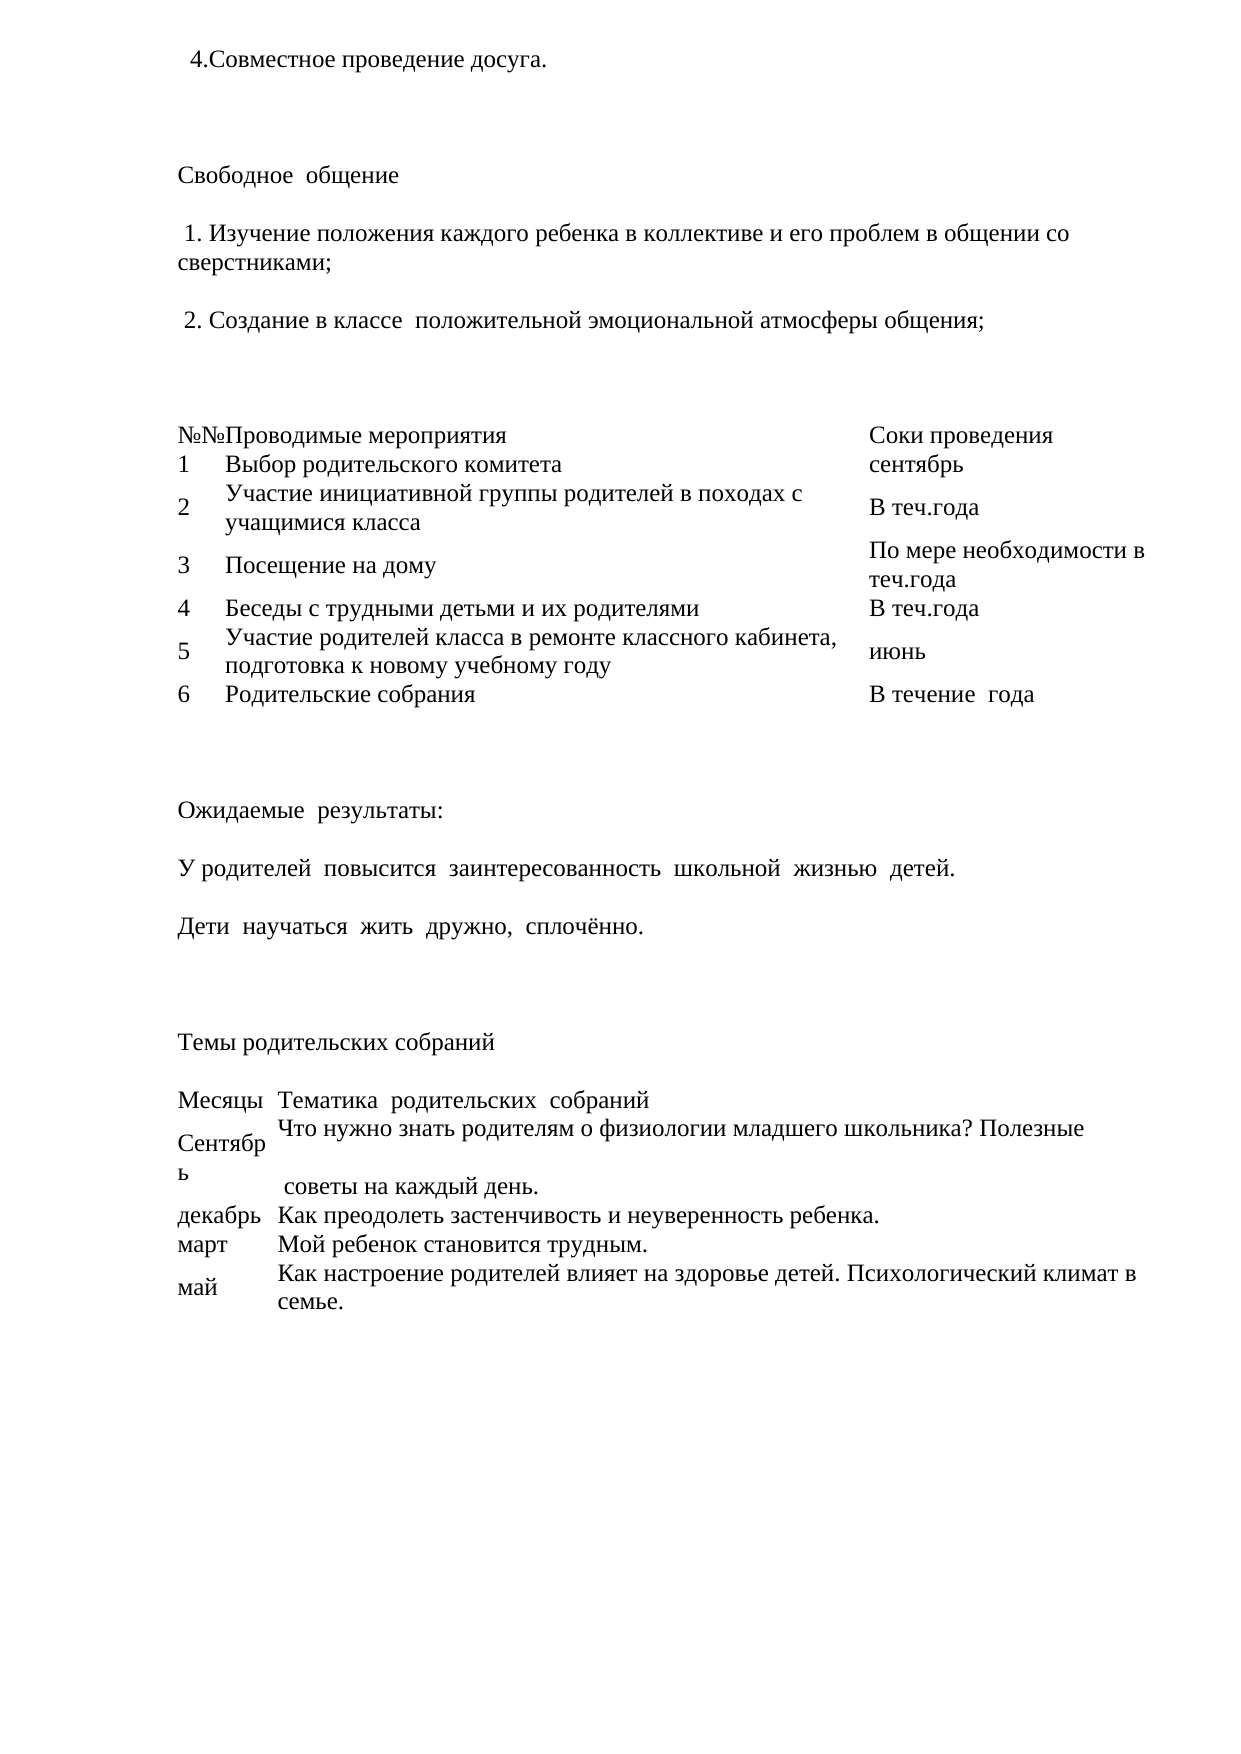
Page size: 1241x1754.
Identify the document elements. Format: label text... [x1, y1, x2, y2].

table_header Соки проведения [869, 421, 1152, 449]
table_header Месяцы [177, 1085, 277, 1113]
table_cell Мой ребенок становится трудным. [277, 1229, 1152, 1258]
table_cell В теч.года [869, 593, 1152, 622]
text 2. Создание в классе положительной эмоциональной атмосферы общения; [177, 305, 1152, 333]
table_cell декабрь [177, 1200, 277, 1229]
table_cell 1 [177, 449, 225, 478]
table_cell Участие родителей класса в ремонте классного кабинета, подготовка к новому учебному году [225, 622, 869, 679]
table_cell 6 [177, 679, 225, 708]
table_cell Беседы с трудными детьми и их родителями [225, 593, 869, 622]
table_cell 4 [177, 593, 225, 622]
table_cell Выбор родительского комитета [225, 449, 869, 478]
text Дети научаться жить дружно, сплочённо. [177, 911, 1152, 940]
table_cell Как преодолеть застенчивость и неуверенность ребенка. [277, 1200, 1152, 1229]
table_cell Сентябрь [177, 1114, 277, 1200]
table_cell 5 [177, 622, 225, 679]
table_header №№ [177, 421, 225, 449]
table_cell 3 [177, 536, 225, 593]
table_cell март [177, 1229, 277, 1258]
table_cell Родительские собрания [225, 679, 869, 708]
table_cell По мере необходимости в теч.года [869, 536, 1152, 593]
table_cell июнь [869, 622, 1152, 679]
table_cell В течение года [869, 679, 1152, 708]
table_cell сентябрь [869, 449, 1152, 478]
text У родителей повысится заинтересованность школьной жизнью детей. [177, 853, 1152, 882]
table_cell май [177, 1258, 277, 1315]
text 1. Изучение положения каждого ребенка в коллективе и его проблем в общении со сверстниками; [177, 218, 1152, 276]
table_cell Как настроение родителей влияет на здоровье детей. Психологический климат в семье. [277, 1258, 1152, 1315]
table_cell Посещение на дому [225, 536, 869, 593]
text Свободное общение [177, 160, 1152, 189]
text Темы родительских собраний [177, 1027, 1152, 1056]
table_cell Что нужно знать родителям о физиологии младшего школьника? Полезные советы на каждый день. [277, 1114, 1152, 1200]
text Ожидаемые результаты: [177, 795, 1152, 824]
table_cell В теч.года [869, 478, 1152, 536]
text 4.Совместное проведение досуга. [177, 44, 1152, 73]
table_header Проводимые мероприятия [225, 421, 869, 449]
table_header Тематика родительских собраний [277, 1085, 1152, 1113]
table_cell 2 [177, 478, 225, 536]
table_cell Участие инициативной группы родителей в походах с учащимися класса [225, 478, 869, 536]
